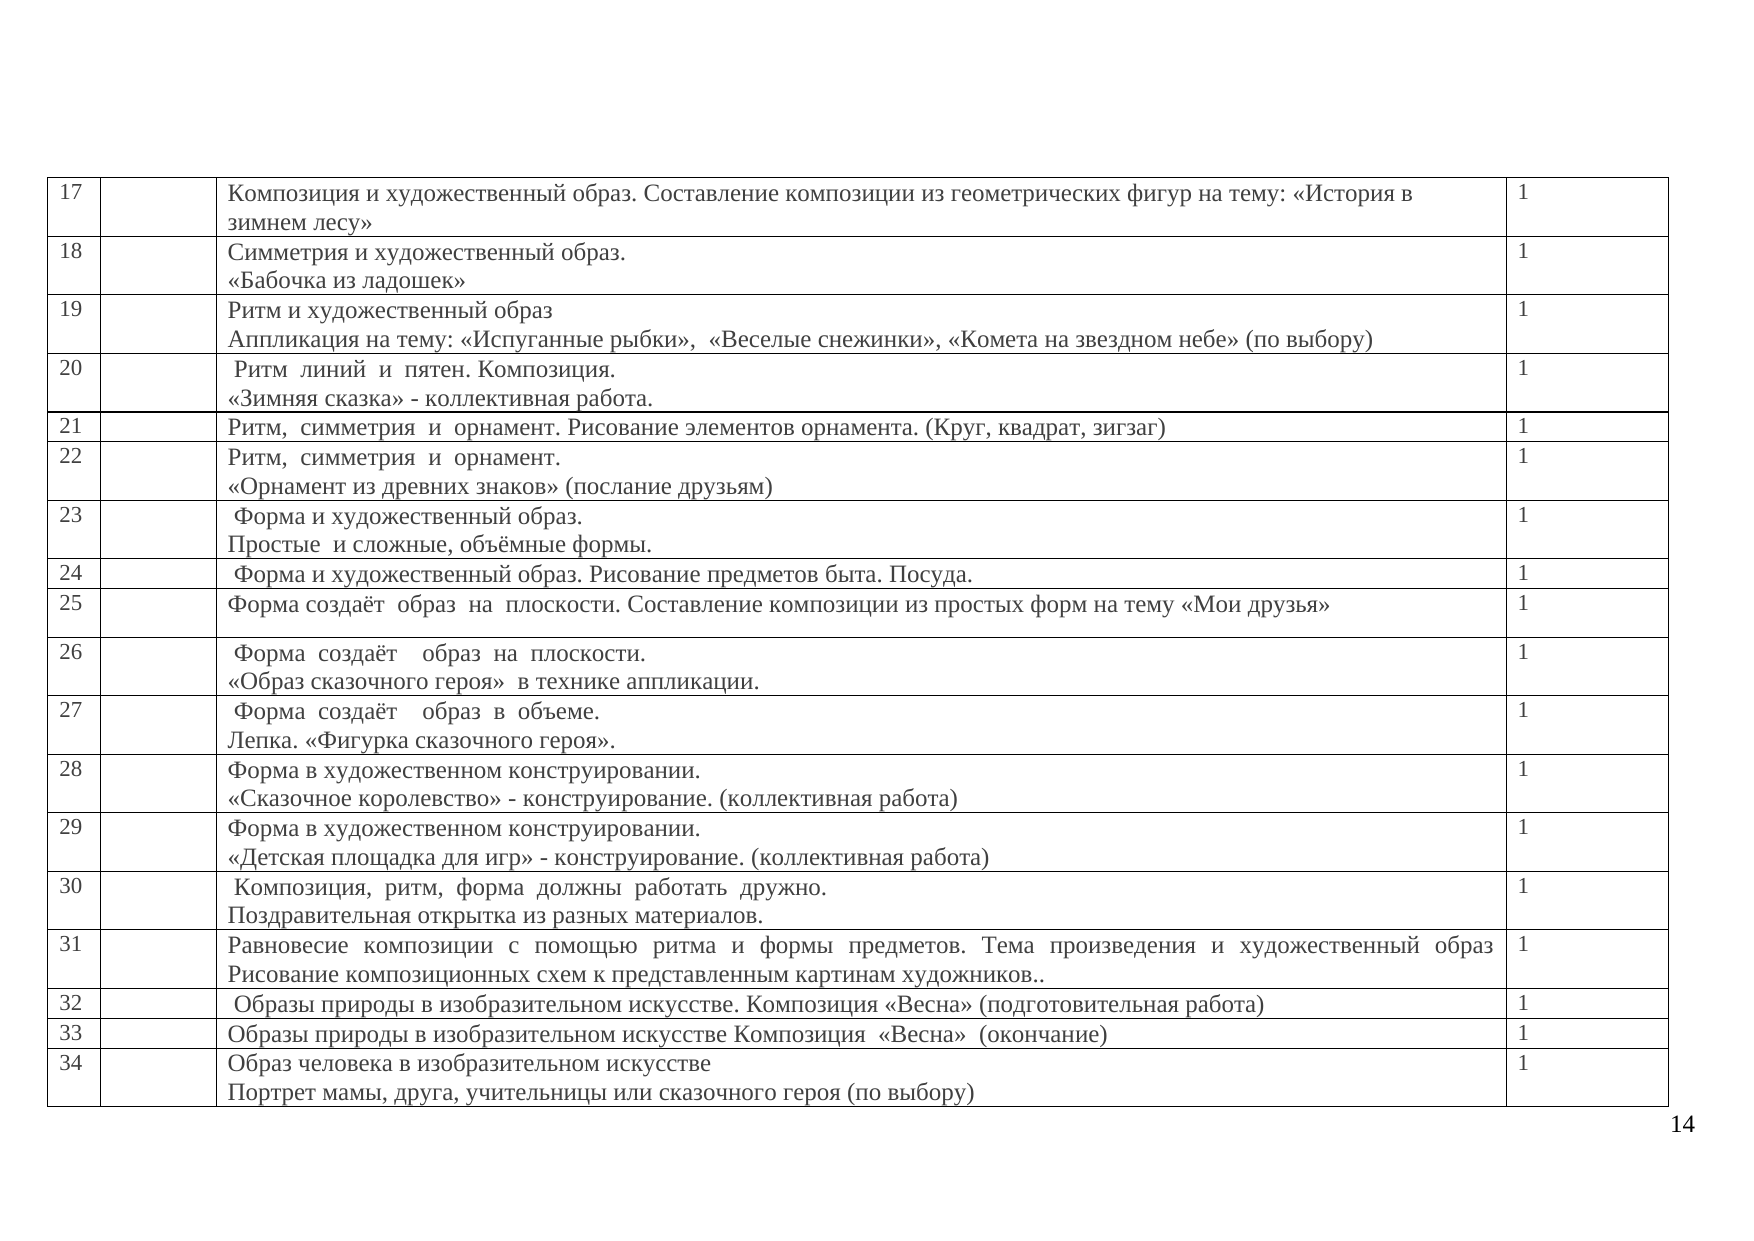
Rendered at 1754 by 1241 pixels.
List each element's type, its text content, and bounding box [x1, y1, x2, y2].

table_cell 1 [1507, 589, 1668, 637]
table_cell Форма создаёт образ в объеме. Лепка. «Фигурка сказочного героя». [217, 696, 1506, 754]
table_cell 22 [48, 442, 100, 500]
table_cell [101, 559, 216, 588]
table_cell Образ человека в изобразительном искусстве Портрет мамы, друга, учительницы или сказочного героя (по выбору) [217, 1049, 1506, 1106]
table_cell 1 [1507, 930, 1668, 988]
table_cell 21 [48, 413, 100, 441]
table_cell 1 [1507, 501, 1668, 558]
table_cell 32 [48, 989, 100, 1018]
table_cell [101, 1049, 216, 1106]
table_cell 1 [1507, 354, 1668, 411]
table_cell 1 [1507, 638, 1668, 695]
table_cell Форма создаёт образ на плоскости. «Образ сказочного героя» в технике аппликации. [217, 638, 1506, 695]
table_cell 18 [48, 237, 100, 294]
table_cell Форма в художественном конструировании. «Детская площадка для игр» - конструирование. (коллективная работа) [217, 813, 1506, 871]
table_cell 1 [1507, 413, 1668, 441]
table_cell 34 [48, 1049, 100, 1106]
table_cell [101, 354, 216, 411]
table_cell [101, 872, 216, 929]
table_cell [101, 413, 216, 441]
table_cell Форма и художественный образ. Рисование предметов быта. Посуда. [217, 559, 1506, 588]
table_cell 31 [48, 930, 100, 988]
table_cell Образы природы в изобразительном искусстве Композиция «Весна» (окончание) [217, 1019, 1506, 1047]
table_cell Ритм линий и пятен. Композиция. «Зимняя сказка» - коллективная работа. [217, 354, 1506, 411]
table_cell 19 [48, 295, 100, 353]
table_cell 1 [1507, 813, 1668, 871]
table_cell Композиция и художественный образ. Составление композиции из геометрических фигур на тему: «История в зимнем лесу» [217, 178, 1506, 236]
table_cell Ритм и художественный образ Аппликация на тему: «Испуганные рыбки», «Веселые снежинки», «Комета на звездном небе» (по выбору) [217, 295, 1506, 353]
table_cell 20 [48, 354, 100, 411]
table_cell 33 [48, 1019, 100, 1047]
table_cell 1 [1507, 989, 1668, 1018]
table_cell 27 [48, 696, 100, 754]
table_cell 25 [48, 589, 100, 637]
table_cell 1 [1507, 178, 1668, 236]
table_cell Форма в художественном конструировании. «Сказочное королевство» - конструирование. (коллективная работа) [217, 755, 1506, 812]
table_cell 1 [1507, 559, 1668, 588]
table_cell [101, 178, 216, 236]
table_cell [101, 237, 216, 294]
table_cell [101, 501, 216, 558]
table_cell [101, 755, 216, 812]
table_cell Симметрия и художественный образ. «Бабочка из ладошек» [217, 237, 1506, 294]
table_cell [101, 813, 216, 871]
table_cell 1 [1507, 442, 1668, 500]
table_cell 17 [48, 178, 100, 236]
table_cell 1 [1507, 696, 1668, 754]
table_cell Форма и художественный образ. Простые и сложные, объёмные формы. [217, 501, 1506, 558]
table_cell [101, 1019, 216, 1047]
table_cell 1 [1507, 1049, 1668, 1106]
table_cell 26 [48, 638, 100, 695]
table_cell Образы природы в изобразительном искусстве. Композиция «Весна» (подготовительная работа) [217, 989, 1506, 1018]
table_cell 1 [1507, 755, 1668, 812]
table_cell [101, 295, 216, 353]
table_cell Форма создаёт образ на плоскости. Составление композиции из простых форм на тему «Мои друзья» [217, 589, 1506, 637]
table_cell 24 [48, 559, 100, 588]
table_cell [101, 589, 216, 637]
table_cell 29 [48, 813, 100, 871]
table_cell 28 [48, 755, 100, 812]
table_cell [101, 930, 216, 988]
table_cell [101, 442, 216, 500]
table_cell [101, 696, 216, 754]
table_cell 30 [48, 872, 100, 929]
table_cell 1 [1507, 872, 1668, 929]
table_cell 1 [1507, 237, 1668, 294]
table_cell 1 [1507, 1019, 1668, 1047]
table_cell [101, 638, 216, 695]
table_cell Ритм, симметрия и орнамент. Рисование элементов орнамента. (Круг, квадрат, зигзаг) [217, 413, 1506, 441]
table_cell 23 [48, 501, 100, 558]
table_cell Равновесие композиции с помощью ритма и формы предметов. Тема произведения и художественный образ Рисование композиционных схем к представленным картинам художников.. [217, 930, 1506, 988]
table_cell [101, 989, 216, 1018]
table_cell Ритм, симметрия и орнамент. «Орнамент из древних знаков» (послание друзьям) [217, 442, 1506, 500]
table_cell 1 [1507, 295, 1668, 353]
table_cell Композиция, ритм, форма должны работать дружно. Поздравительная открытка из разных материалов. [217, 872, 1506, 929]
